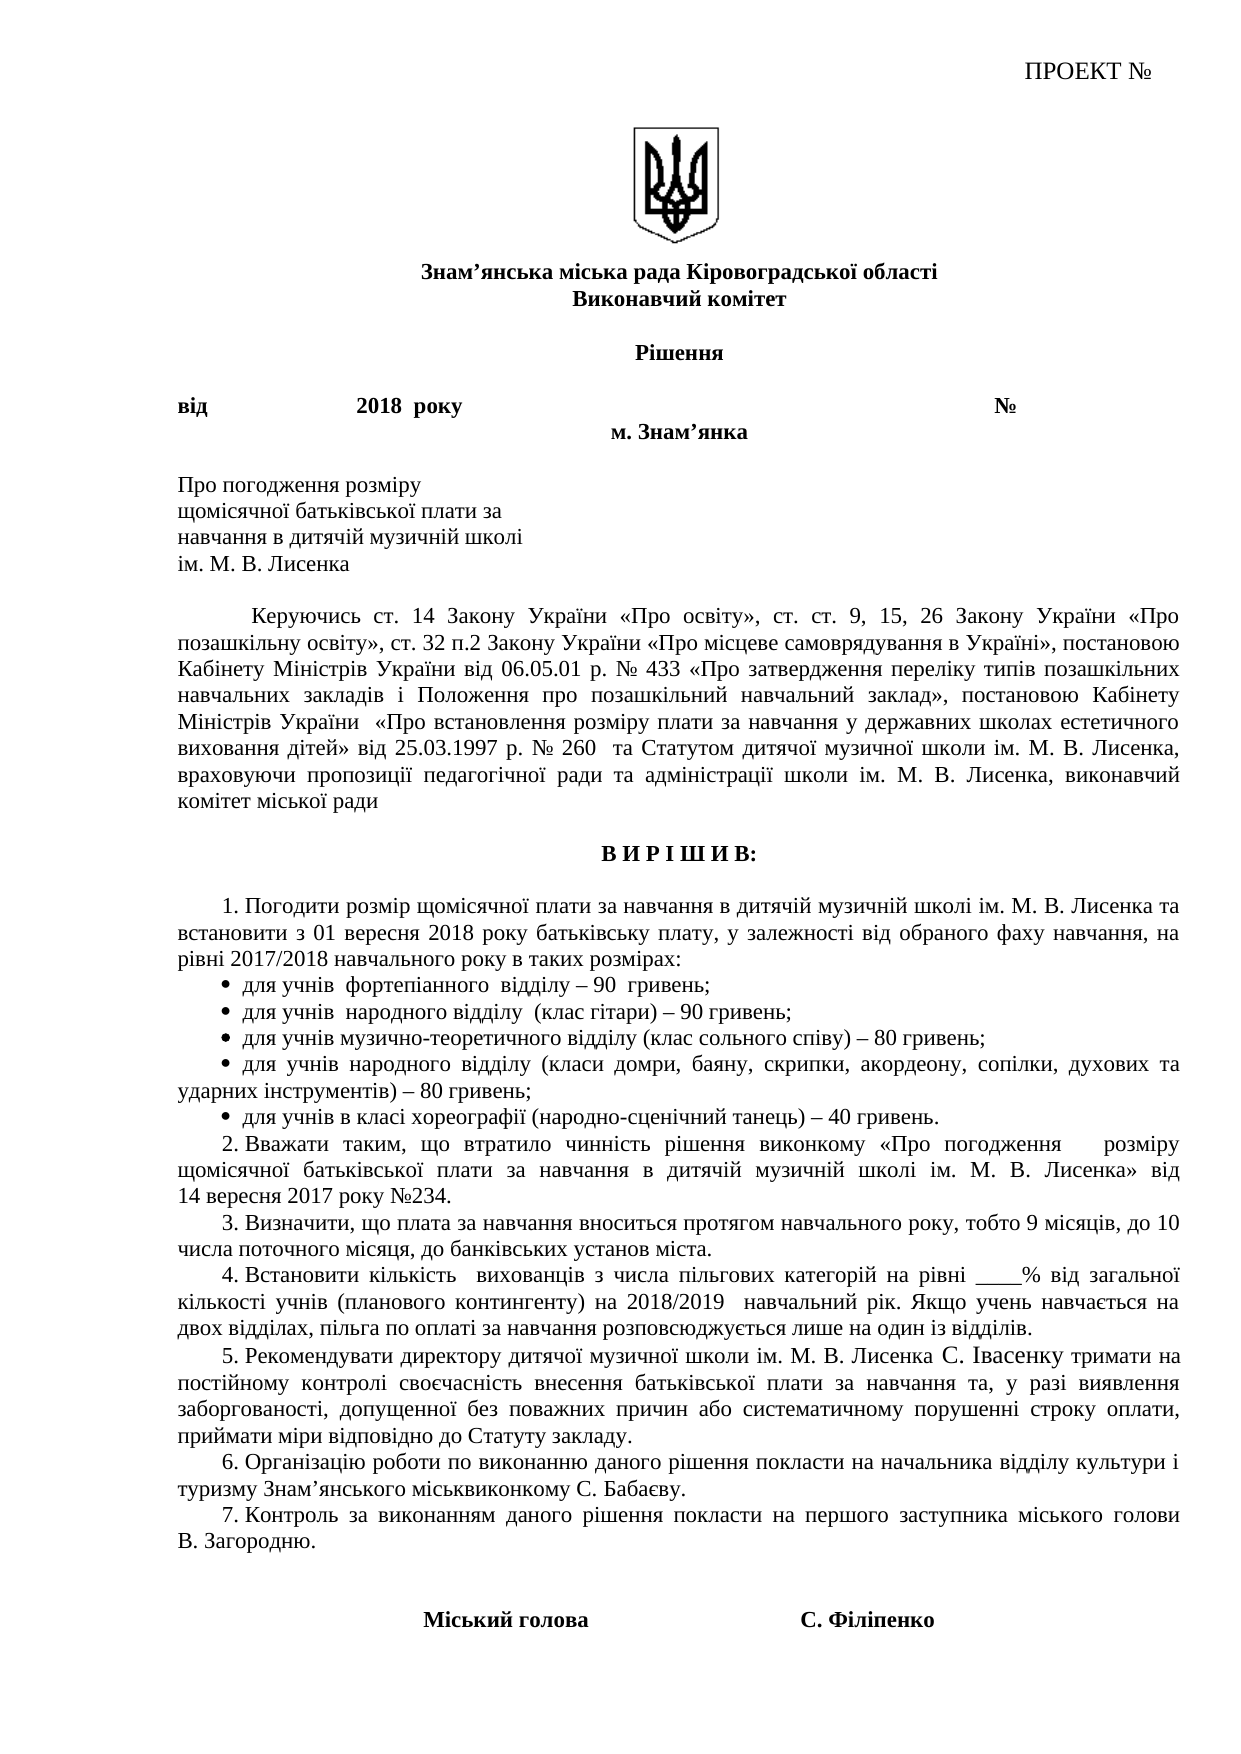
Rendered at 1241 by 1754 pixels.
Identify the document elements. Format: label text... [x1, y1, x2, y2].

text ім. М. В. Лисенка [177, 550, 1181, 576]
text В И Р І Ш И В: [177, 840, 1181, 866]
list для учнів фортепіанного відділу – 90 гривень; [177, 971, 1181, 998]
text Міський голова С. Філіпенко [177, 1606, 1181, 1633]
list Рекомендувати директору дитячої музичної школи ім. М. В. Лисенка С. Івасенку тримати на постійному контролі своєчасність внесення батьківської плати за навчання та, у разі виявлення заборгованості, допущенної без поважних причин або систематичному порушенні строку оплати, приймати міри відповідно до Статуту закладу. [177, 1340, 1181, 1448]
text Знам’янська міська рада Кіровоградської області [177, 258, 1181, 284]
list Погодити розмір щомісячної плати за навчання в дитячій музичній школі ім. М. В. Лисенка та встановити з 01 вересня 2018 року батьківську плату, у залежності від обраного фаху навчання, на рівні 2017/2018 навчального року в таких розмірах: [177, 892, 1181, 971]
list для учнів в класі хореографії (народно-сценічний танець) – 40 гривень. [177, 1103, 1181, 1129]
text Рішення [177, 339, 1181, 365]
text Керуючись ст. 14 Закону України «Про освіту», ст. ст. 9, 15, 26 Закону України «Про позашкільну освіту», ст. 32 п.2 Закону України «Про місцеве самоврядування в Україні», постановою Кабінету Міністрів України від 06.05.01 р. № 433 «Про затвердження переліку типів позашкільних навчальних закладів і Положення про позашкільний навчальний заклад», постановою Кабінету Міністрів України «Про встановлення розміру плати за навчання у державних школах естетичного виховання дітей» від 25.03.1997 р. № 260 та Статутом дитячої музичної школи ім. М. В. Лисенка, враховуючи пропозиції педагогічної ради та адміністрації школи ім. М. В. Лисенка, виконавчий комітет міської ради [177, 602, 1181, 813]
list Організацію роботи по виконанню даного рішення покласти на начальника відділу культури і туризму Знам’янського міськвиконкому С. Бабаєву. [177, 1448, 1181, 1501]
text Про погодження розміру [177, 471, 1181, 497]
list для учнів музично-теоретичного відділу (клас сольного співу) – 80 гривень; [177, 1024, 1181, 1051]
text від 2018 року № [177, 392, 1181, 418]
text навчання в дитячій музичній школі [177, 523, 1181, 550]
text щомісячної батьківської плати за [177, 497, 1181, 523]
list Вважати таким, що втратило чинність рішення виконкому «Про погодження розміру щомісячної батьківської плати за навчання в дитячій музичній школі ім. М. В. Лисенка» від 14 вересня 2017 року №234. [177, 1129, 1181, 1209]
list Контроль за виконанням даного рішення покласти на першого заступника міського голови В. Загородню. [177, 1501, 1181, 1554]
text м. Знам’янка [177, 418, 1181, 444]
list Визначити, що плата за навчання вноситься протягом навчального року, тобто 9 місяців, до 10 числа поточного місяця, до банківських установ міста. [177, 1209, 1181, 1261]
list Встановити кількість вихованців з числа пільгових категорій на рівні ____% від загальної кількості учнів (планового контингенту) на 2018/2019 навчальний рік. Якщо учень навчається на двох відділах, пільга по оплаті за навчання розповсюджується лише на один із відділів. [177, 1261, 1181, 1340]
list для учнів народного відділу (класи домри, баяну, скрипки, акордеону, сопілки, духових та ударних інструментів) – 80 гривень; [177, 1051, 1181, 1103]
text Виконавчий комітет [177, 284, 1181, 311]
list для учнів народного відділу (клас гітари) – 90 гривень; [177, 998, 1181, 1024]
